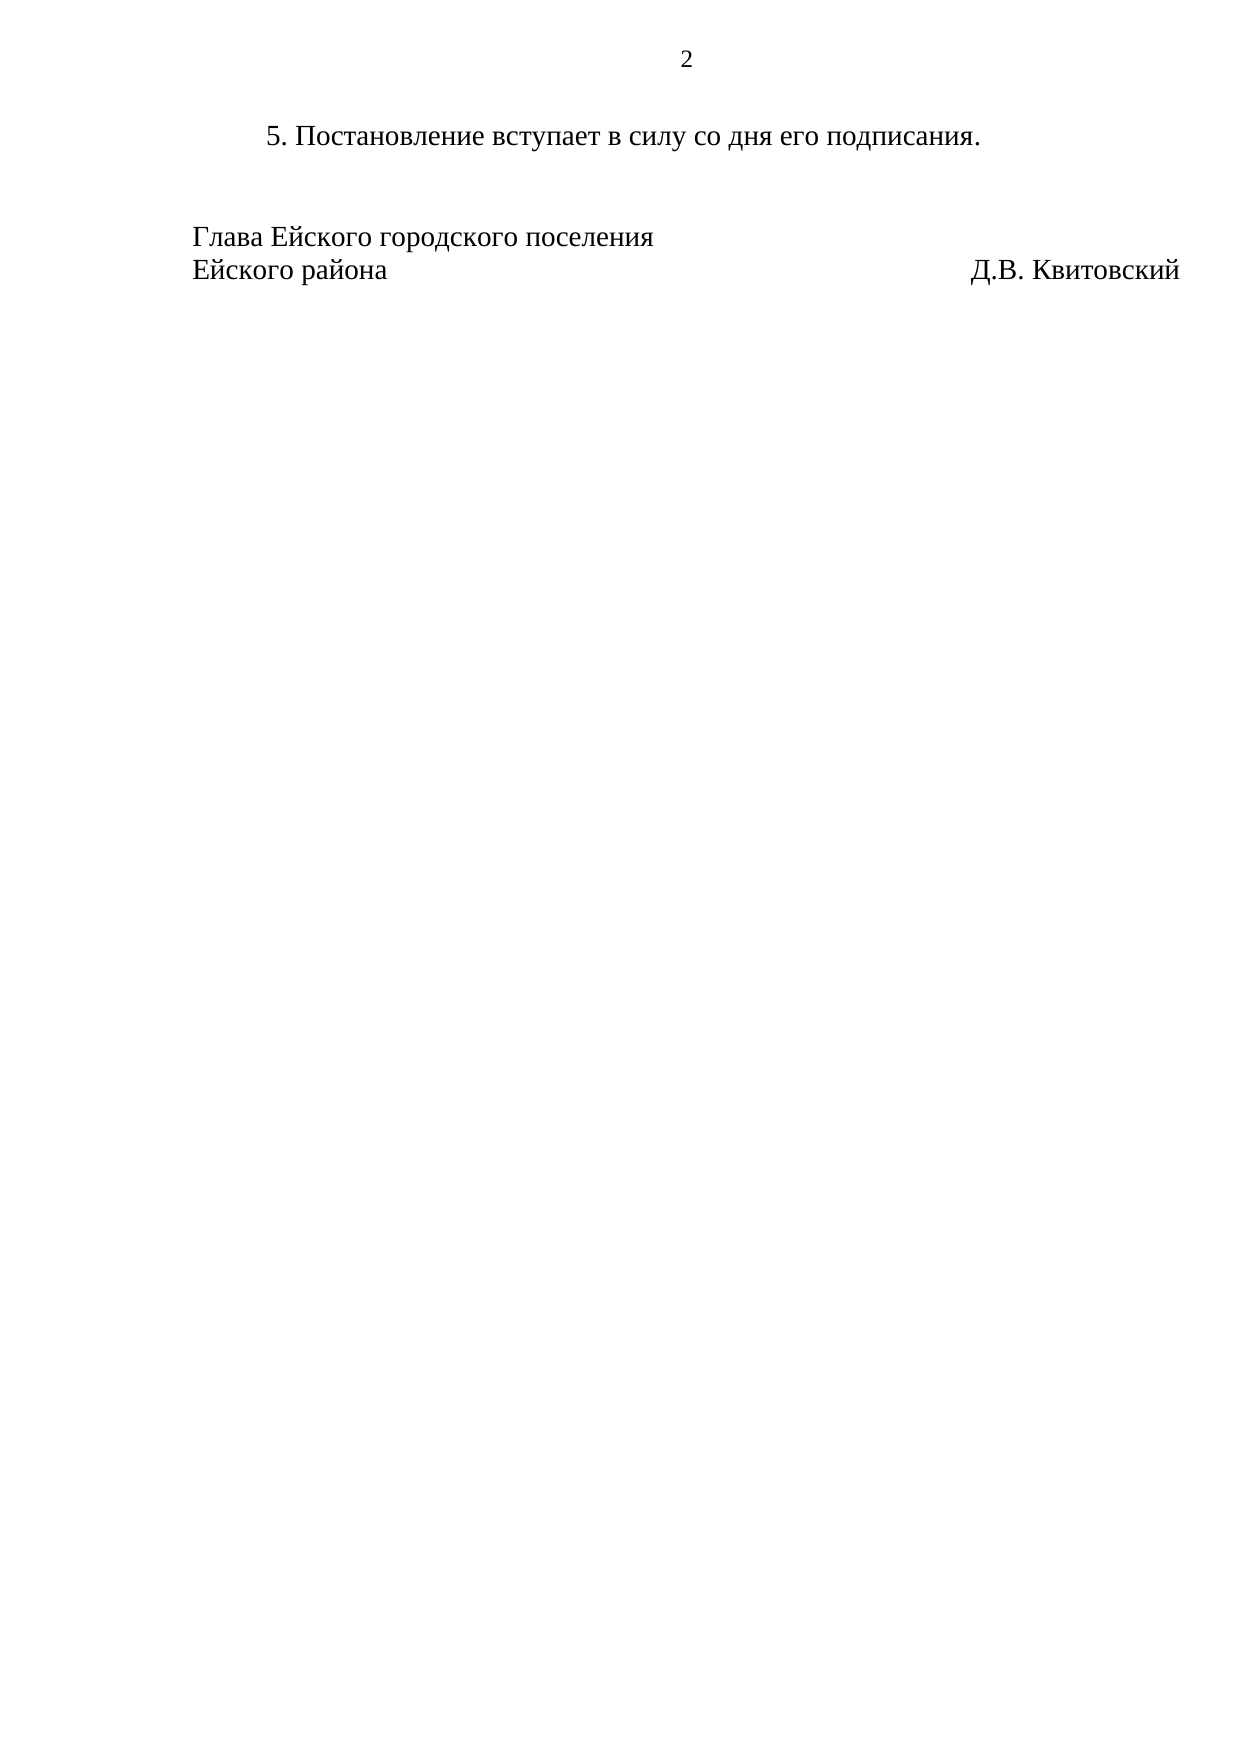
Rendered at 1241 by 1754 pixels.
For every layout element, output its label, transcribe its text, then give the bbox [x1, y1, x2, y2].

text 5. Постановление вступает в силу со дня его подписания. [192, 118, 1181, 152]
text Глава Ейского городского поселения [192, 219, 1181, 252]
text Ейского района Д.В. Квитовский [192, 252, 1181, 286]
